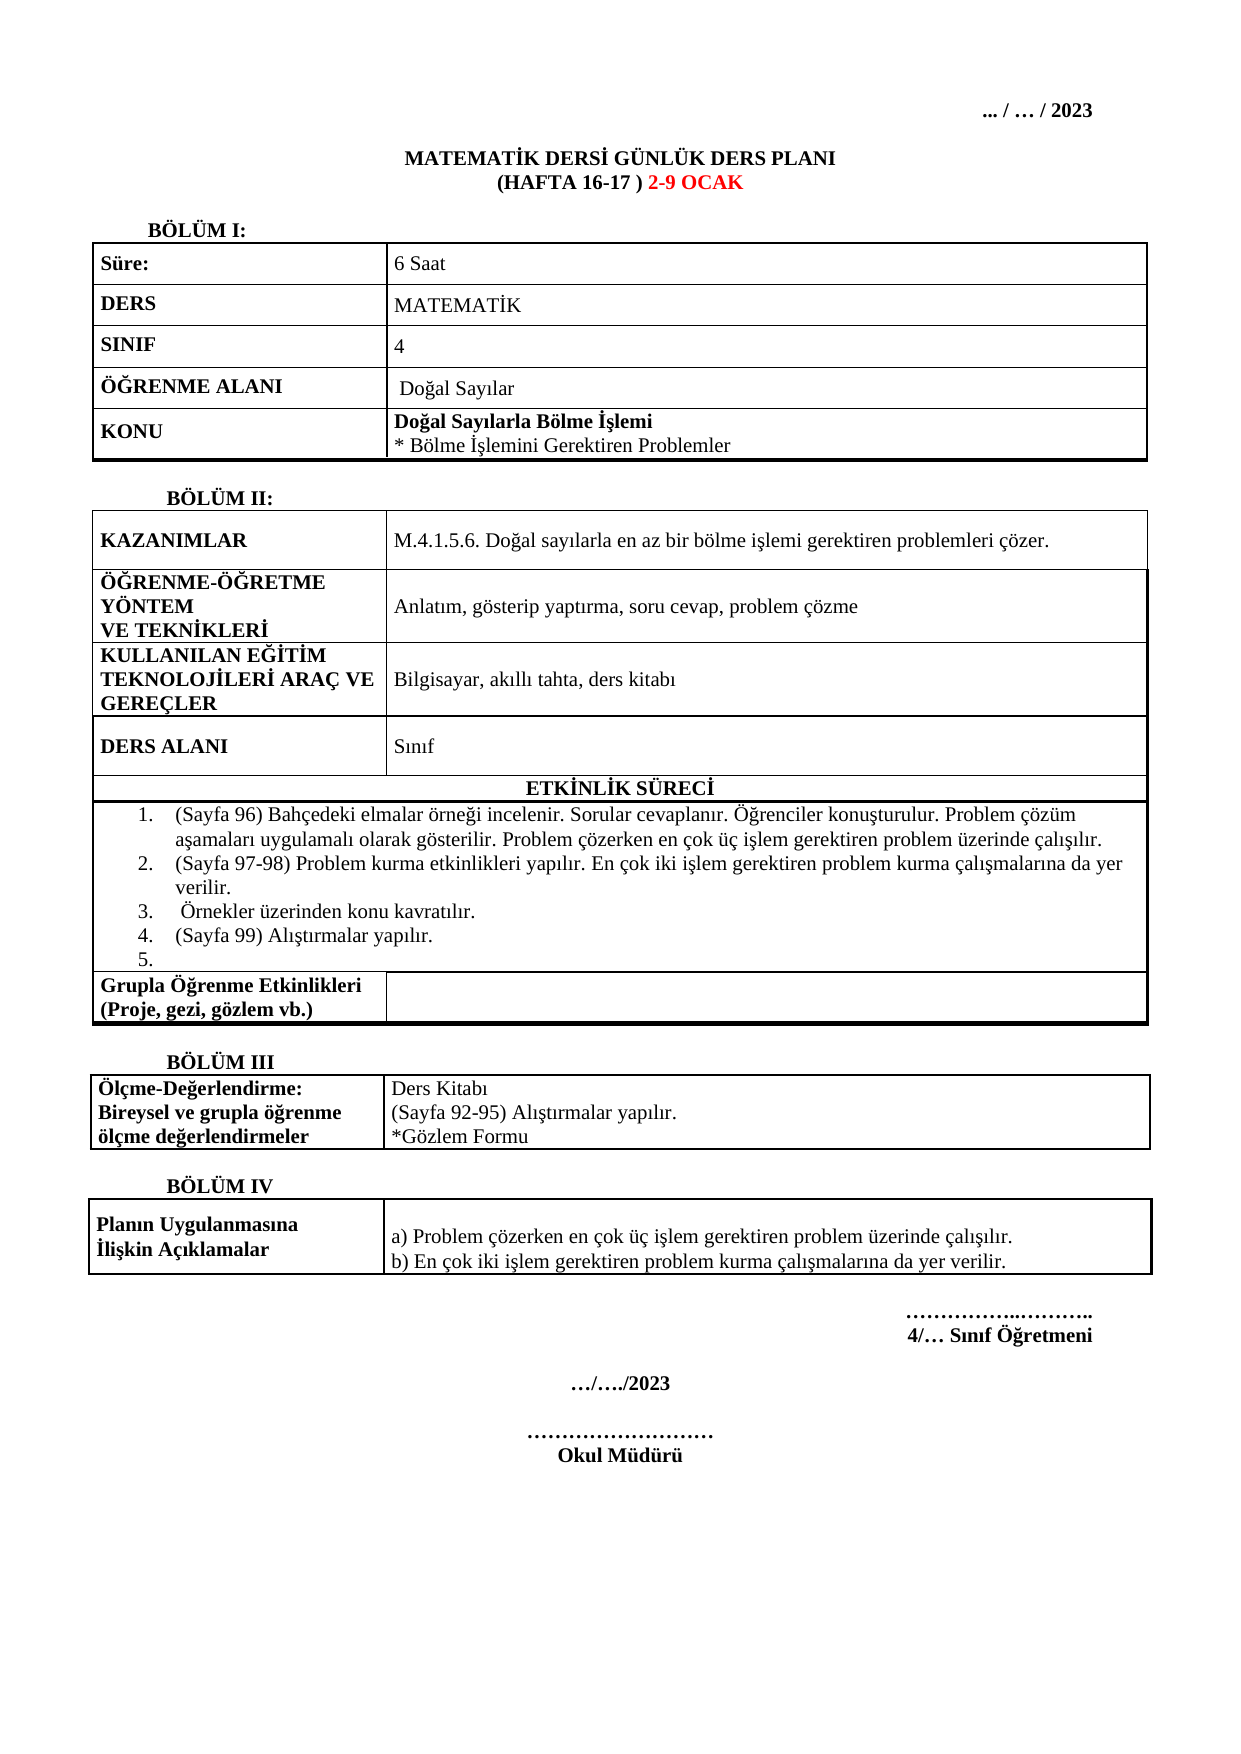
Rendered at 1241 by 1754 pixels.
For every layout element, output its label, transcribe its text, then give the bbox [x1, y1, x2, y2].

table_header Planın Uygulanmasına İlişkin Açıklamalar [90, 1200, 383, 1273]
text …/…./2023 [148, 1371, 1092, 1395]
table_header Süre: [94, 244, 386, 284]
table_cell (Sayfa 96) Bahçedeki elmalar örneği incelenir. Sorular cevaplanır. Öğrenciler konuşturulur. Problem çözüm aşamaları uygulamalı olarak gösterilir. Problem çözerken en çok üç işlem gerektiren problem üzerinde çalışılır. (Sayfa 97-98) Problem kurma etkinlikleri yapılır. En çok iki işlem gerektiren problem kurma çalışmalarına da yer verilir. Örnekler üzerinden konu kavratılır. (Sayfa 99) Alıştırmalar yapılır. [94, 803, 1146, 971]
table_cell MATEMATİK [388, 285, 1146, 325]
table_cell ETKİNLİK SÜRECİ [94, 776, 1146, 800]
table_cell KONU [94, 409, 386, 457]
table_cell KULLANILAN EĞİTİM TEKNOLOJİLERİ ARAÇ VE GEREÇLER [93, 643, 386, 715]
table_cell Sınıf [387, 717, 1146, 775]
subtitle BÖLÜM III [148, 1050, 1092, 1074]
text BÖLÜM I: [148, 218, 1092, 242]
text (HAFTA 16-17 ) 2-9 OCAK [148, 170, 1092, 194]
table_header KAZANIMLAR [93, 511, 386, 569]
table_header Ders Kitabı (Sayfa 92-95) Alıştırmalar yapılır. *Gözlem Formu [385, 1076, 1149, 1148]
table_header a) Problem çözerken en çok üç işlem gerektiren problem üzerinde çalışılır. b) En çok iki işlem gerektiren problem kurma çalışmalarına da yer verilir. [385, 1200, 1150, 1273]
table_cell 4 [388, 326, 1146, 366]
text ... / … / 2023 [148, 98, 1092, 122]
table_cell Grupla Öğrenme Etkinlikleri (Proje, gezi, gözlem vb.) [94, 972, 386, 1021]
table_cell Bilgisayar, akıllı tahta, ders kitabı [387, 643, 1146, 715]
table_cell DERS [94, 285, 386, 325]
text BÖLÜM II: [148, 486, 1092, 510]
text ……………………… [148, 1419, 1092, 1443]
table_cell ÖĞRENME-ÖĞRETME YÖNTEM VE TEKNİKLERİ [93, 570, 386, 642]
table_cell [387, 973, 1146, 1021]
table_cell Anlatım, gösterip yaptırma, soru cevap, problem çözme [387, 570, 1146, 642]
text ……………..……….. [148, 1299, 1092, 1323]
text Okul Müdürü [148, 1443, 1092, 1467]
table_cell ÖĞRENME ALANI [94, 368, 386, 408]
text 4/… Sınıf Öğretmeni [148, 1323, 1092, 1347]
table_cell Doğal Sayılarla Bölme İşlemi * Bölme İşlemini Gerektiren Problemler [388, 409, 1146, 457]
table_header Ölçme-Değerlendirme: Bireysel ve grupla öğrenme ölçme değerlendirmeler [92, 1076, 383, 1148]
text MATEMATİK DERSİ GÜNLÜK DERS PLANI [148, 146, 1092, 170]
table_cell Doğal Sayılar [388, 368, 1146, 408]
table_header 6 Saat [388, 244, 1146, 284]
subtitle BÖLÜM IV [148, 1174, 1092, 1198]
table_cell DERS ALANI [94, 717, 386, 775]
table_cell SINIF [94, 326, 386, 366]
table_header M.4.1.5.6. Doğal sayılarla en az bir bölme işlemi gerektiren problemleri çözer. [387, 511, 1147, 569]
